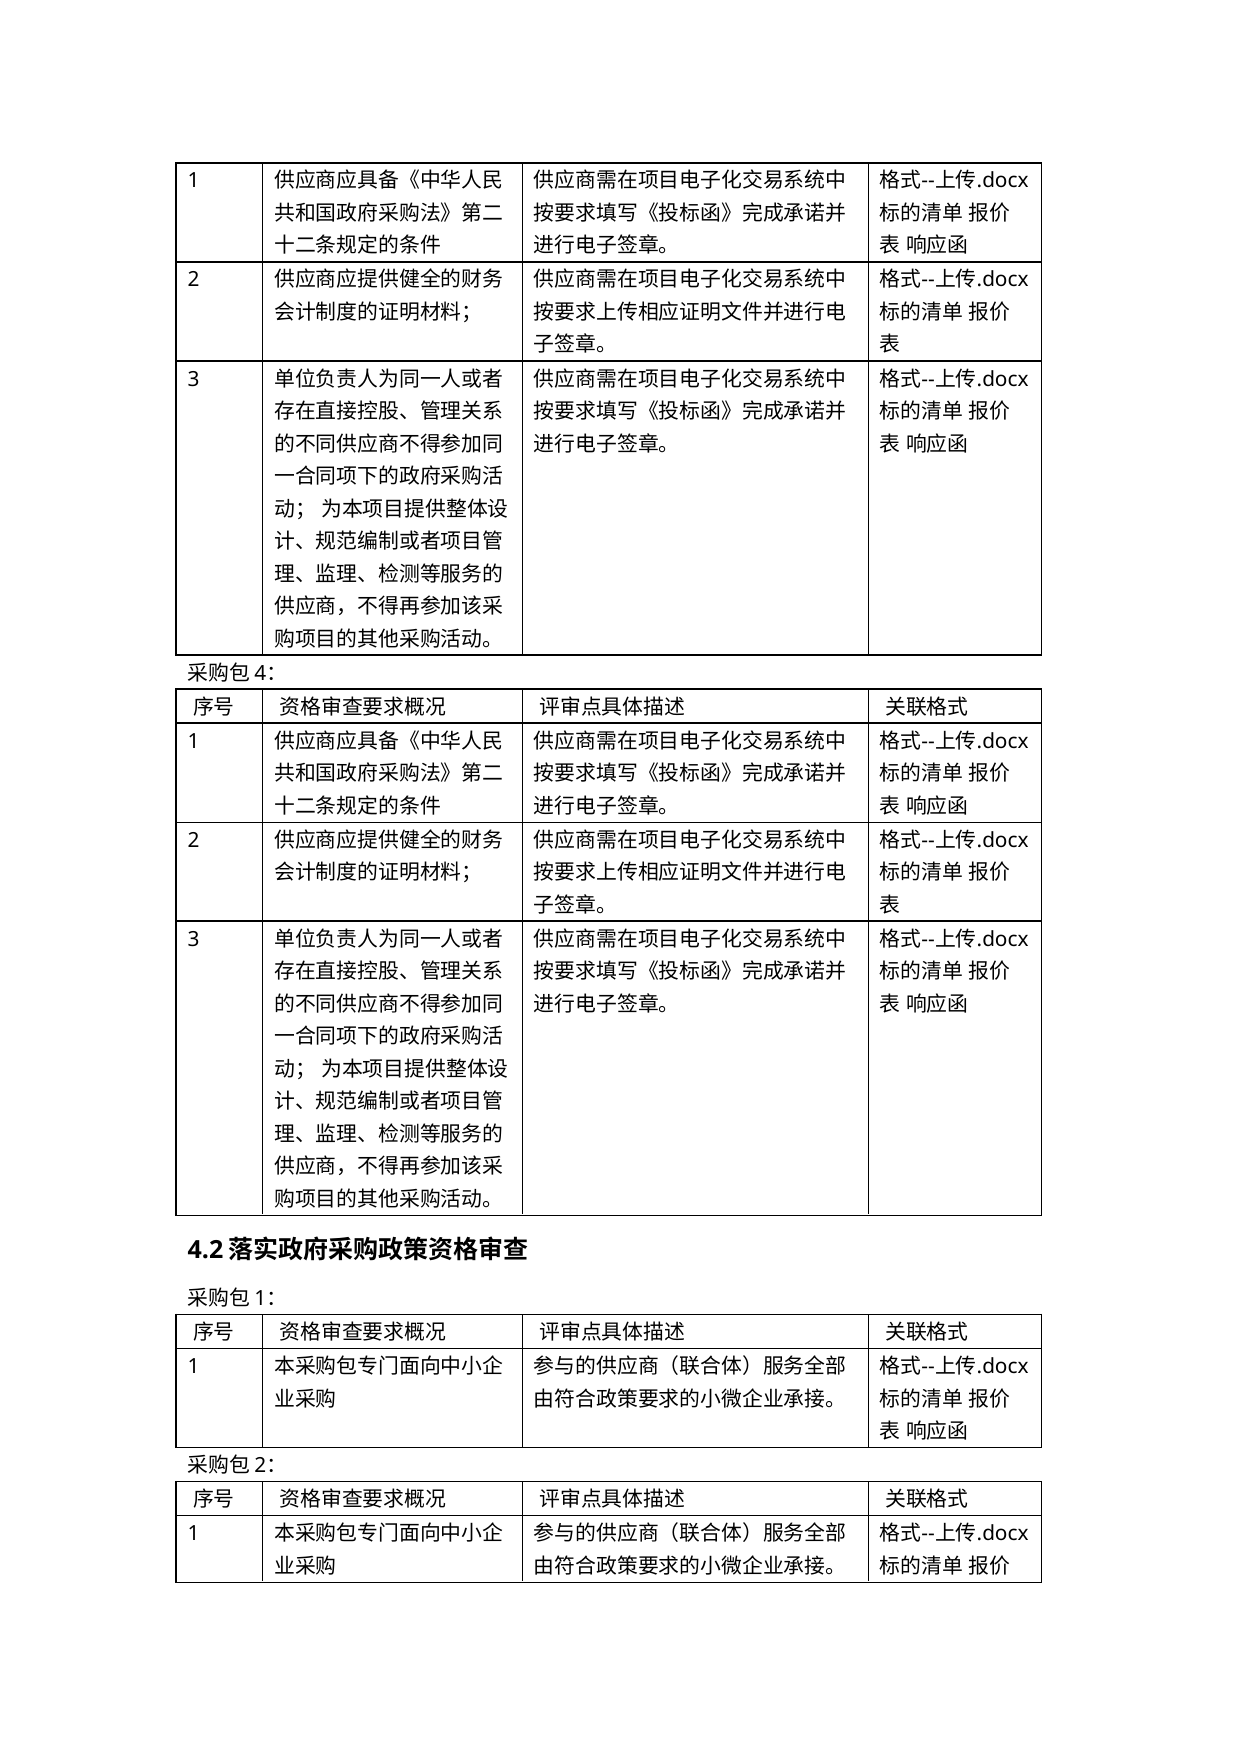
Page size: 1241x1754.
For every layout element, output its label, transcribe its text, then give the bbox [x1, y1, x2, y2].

text 采购包1： [187, 1281, 1053, 1313]
table_header 序号 [177, 690, 262, 722]
table_cell 本采购包专门面向中小企业采购 [263, 1349, 522, 1447]
table_cell 3 [177, 922, 262, 1214]
table_header 评审点具体描述 [523, 1482, 868, 1515]
table_header 资格审查要求概况 [263, 1315, 522, 1348]
table_cell 供应商应提供健全的财务会计制度的证明材料； [263, 263, 522, 360]
table_cell 供应商需在项目电子化交易系统中按要求填写《投标函》完成承诺并进行电子签章。 [523, 922, 868, 1214]
table_cell 格式--上传.docx 标的清单 报价表 [869, 263, 1041, 360]
table_cell 供应商需在项目电子化交易系统中按要求填写《投标函》完成承诺并进行电子签章。 [523, 362, 868, 654]
table_header 评审点具体描述 [523, 1315, 868, 1348]
table_cell 1 [177, 724, 262, 821]
table_cell 1 [177, 1516, 262, 1581]
table_cell 供应商应具备《中华人民共和国政府采购法》第二十二条规定的条件 [263, 724, 522, 821]
table_cell 1 [177, 1349, 262, 1447]
table_cell 3 [177, 362, 262, 654]
table_cell 格式--上传.docx 标的清单 报价表 [869, 823, 1041, 920]
table_cell 1 [177, 164, 262, 261]
table_header 资格审查要求概况 [263, 690, 522, 722]
table_cell 格式--上传.docx 标的清单 报价表 响应函 [869, 1349, 1041, 1447]
table_header 关联格式 [869, 1482, 1041, 1515]
table_cell 单位负责人为同一人或者存在直接控股、管理关系的不同供应商不得参加同一合同项下的政府采购活动； 为本项目提供整体设计、规范编制或者项目管理、监理、检测等服务的供应商，不得再参加该采购项目的其他采购活动。 [263, 922, 522, 1214]
table_header 资格审查要求概况 [263, 1482, 522, 1515]
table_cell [869, 1516, 1041, 1581]
table_cell 参与的供应商（联合体）服务全部由符合政策要求的小微企业承接。 [523, 1349, 868, 1447]
text 采购包4： [187, 656, 1053, 688]
text 4.2落实政府采购政策资格审查 [187, 1216, 1053, 1281]
table_cell 单位负责人为同一人或者存在直接控股、管理关系的不同供应商不得参加同一合同项下的政府采购活动； 为本项目提供整体设计、规范编制或者项目管理、监理、检测等服务的供应商，不得再参加该采购项目的其他采购活动。 [263, 362, 522, 654]
table_cell 供应商应提供健全的财务会计制度的证明材料； [263, 823, 522, 920]
table_cell 2 [177, 823, 262, 920]
table_header 序号 [177, 1482, 262, 1515]
table_cell 格式--上传.docx 标的清单 报价表 响应函 [869, 922, 1041, 1214]
table_header 序号 [177, 1315, 262, 1348]
table_header 评审点具体描述 [523, 690, 868, 722]
table_cell 供应商需在项目电子化交易系统中按要求上传相应证明文件并进行电子签章。 [523, 263, 868, 360]
table_header 关联格式 [869, 1315, 1041, 1348]
table_cell 格式--上传.docx 标的清单 报价表 响应函 [869, 362, 1041, 654]
text 采购包2： [187, 1448, 1053, 1481]
table_cell 供应商需在项目电子化交易系统中按要求填写《投标函》完成承诺并进行电子签章。 [523, 164, 868, 261]
table_cell 格式--上传.docx 标的清单 报价表 响应函 [869, 164, 1041, 261]
table_cell 供应商需在项目电子化交易系统中按要求填写《投标函》完成承诺并进行电子签章。 [523, 724, 868, 821]
table_cell 供应商需在项目电子化交易系统中按要求上传相应证明文件并进行电子签章。 [523, 823, 868, 920]
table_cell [523, 1516, 868, 1581]
table_cell 本采购包专门面向中小企业采购 [263, 1516, 522, 1581]
table_cell 格式--上传.docx 标的清单 报价表 响应函 [869, 724, 1041, 821]
table_cell 供应商应具备《中华人民共和国政府采购法》第二十二条规定的条件 [263, 164, 522, 261]
table_cell 2 [177, 263, 262, 360]
table_header 关联格式 [869, 690, 1041, 722]
